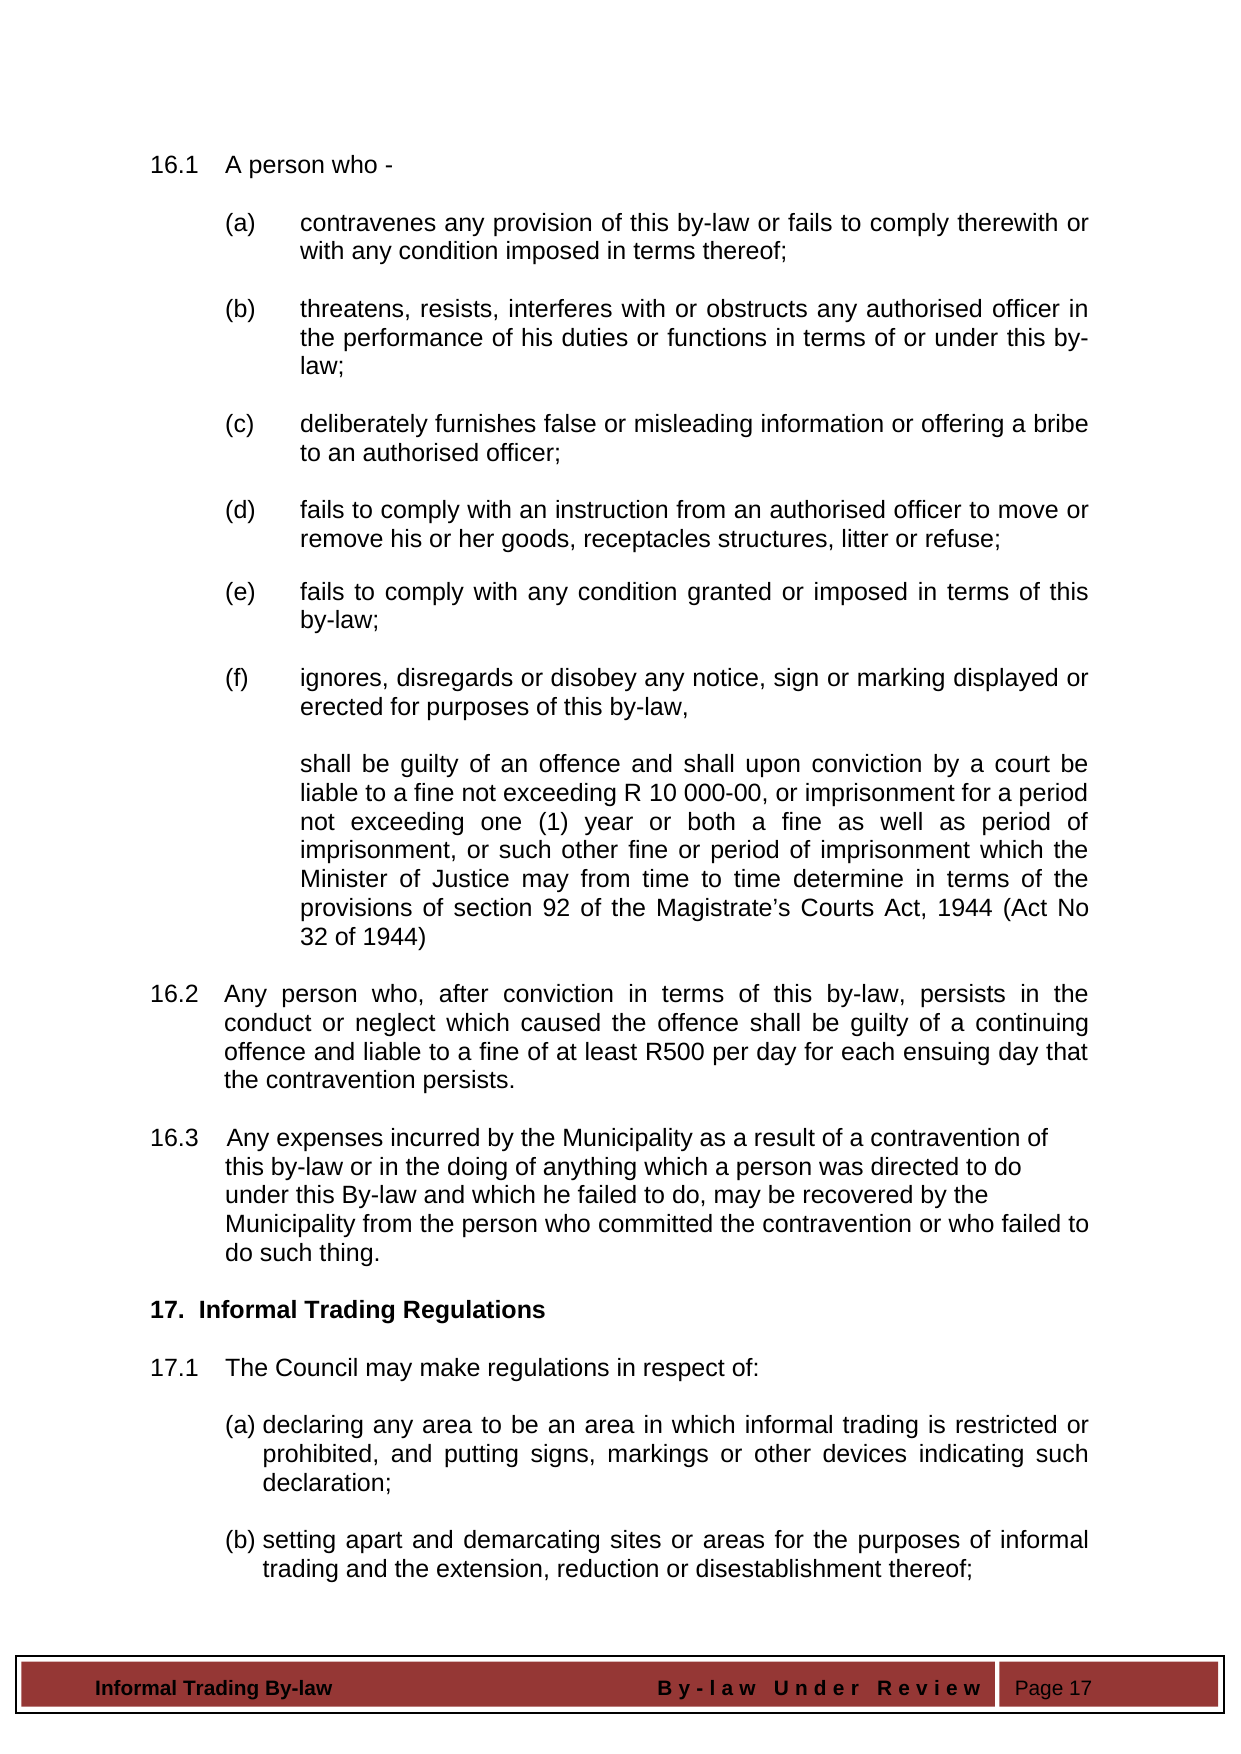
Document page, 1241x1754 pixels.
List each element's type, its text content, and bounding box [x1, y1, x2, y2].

text (c) deliberately furnishes false or misleading information or offering a bribe to an authorised officer; [150, 409, 1090, 466]
text (a) contravenes any provision of this by-law or fails to comply therewith or with any condition imposed in terms thereof; [225, 207, 1090, 265]
text Municipality from the person who committed the contravention or who failed to do such thing. [225, 1209, 1090, 1267]
text (b) threatens, resists, interferes with or obstructs any authorised officer in the performance of his duties or functions in terms of or under this by-law; [150, 294, 1090, 380]
list setting apart and demarcating sites or areas for the purposes of informal trading and the extension, reduction or disestablishment thereof; [225, 1525, 1090, 1583]
text this by-law or in the doing of anything which a person was directed to do [150, 1152, 1090, 1180]
list declaring any area to be an area in which informal trading is restricted or prohibited, and putting signs, markings or other devices indicating such declaration; [225, 1410, 1090, 1497]
text 17. Informal Trading Regulations [150, 1295, 1090, 1324]
text (f) ignores, disregards or disobey any notice, sign or marking displayed or erected for purposes of this by-law, [150, 663, 1090, 720]
text under this By-law and which he failed to do, may be recovered by the [150, 1180, 1090, 1209]
text 16.2 Any person who, after conviction in terms of this by-law, persists in the conduct or neglect which caused the offence shall be guilty of a continuing offence and liable to a fine of at least R500 per day for each ensuing day that the contravention persists. [150, 979, 1090, 1094]
text (e) fails to comply with any condition granted or imposed in terms of this by-law; [150, 577, 1090, 634]
text (d) fails to comply with an instruction from an authorised officer to move or remove his or her goods, receptacles structures, litter or refuse; [225, 495, 1090, 552]
text 16.3 Any expenses incurred by the Municipality as a result of a contravention of [150, 1123, 1090, 1152]
text 17.1 The Council may make regulations in respect of: [150, 1353, 1090, 1382]
text 16.1 A person who - [150, 150, 1090, 179]
text shall be guilty of an offence and shall upon conviction by a court be liable to a fine not exceeding R 10 000-00, or imprisonment for a period not exceeding one (1) year or both a fine as well as period of imprisonment, or such other fine or period of imprisonment which the Minister of Justice may from time to time determine in terms of the provisions of section 92 of the Magistrate’s Courts Act, 1944 (Act No 32 of 1944) [300, 749, 1090, 950]
